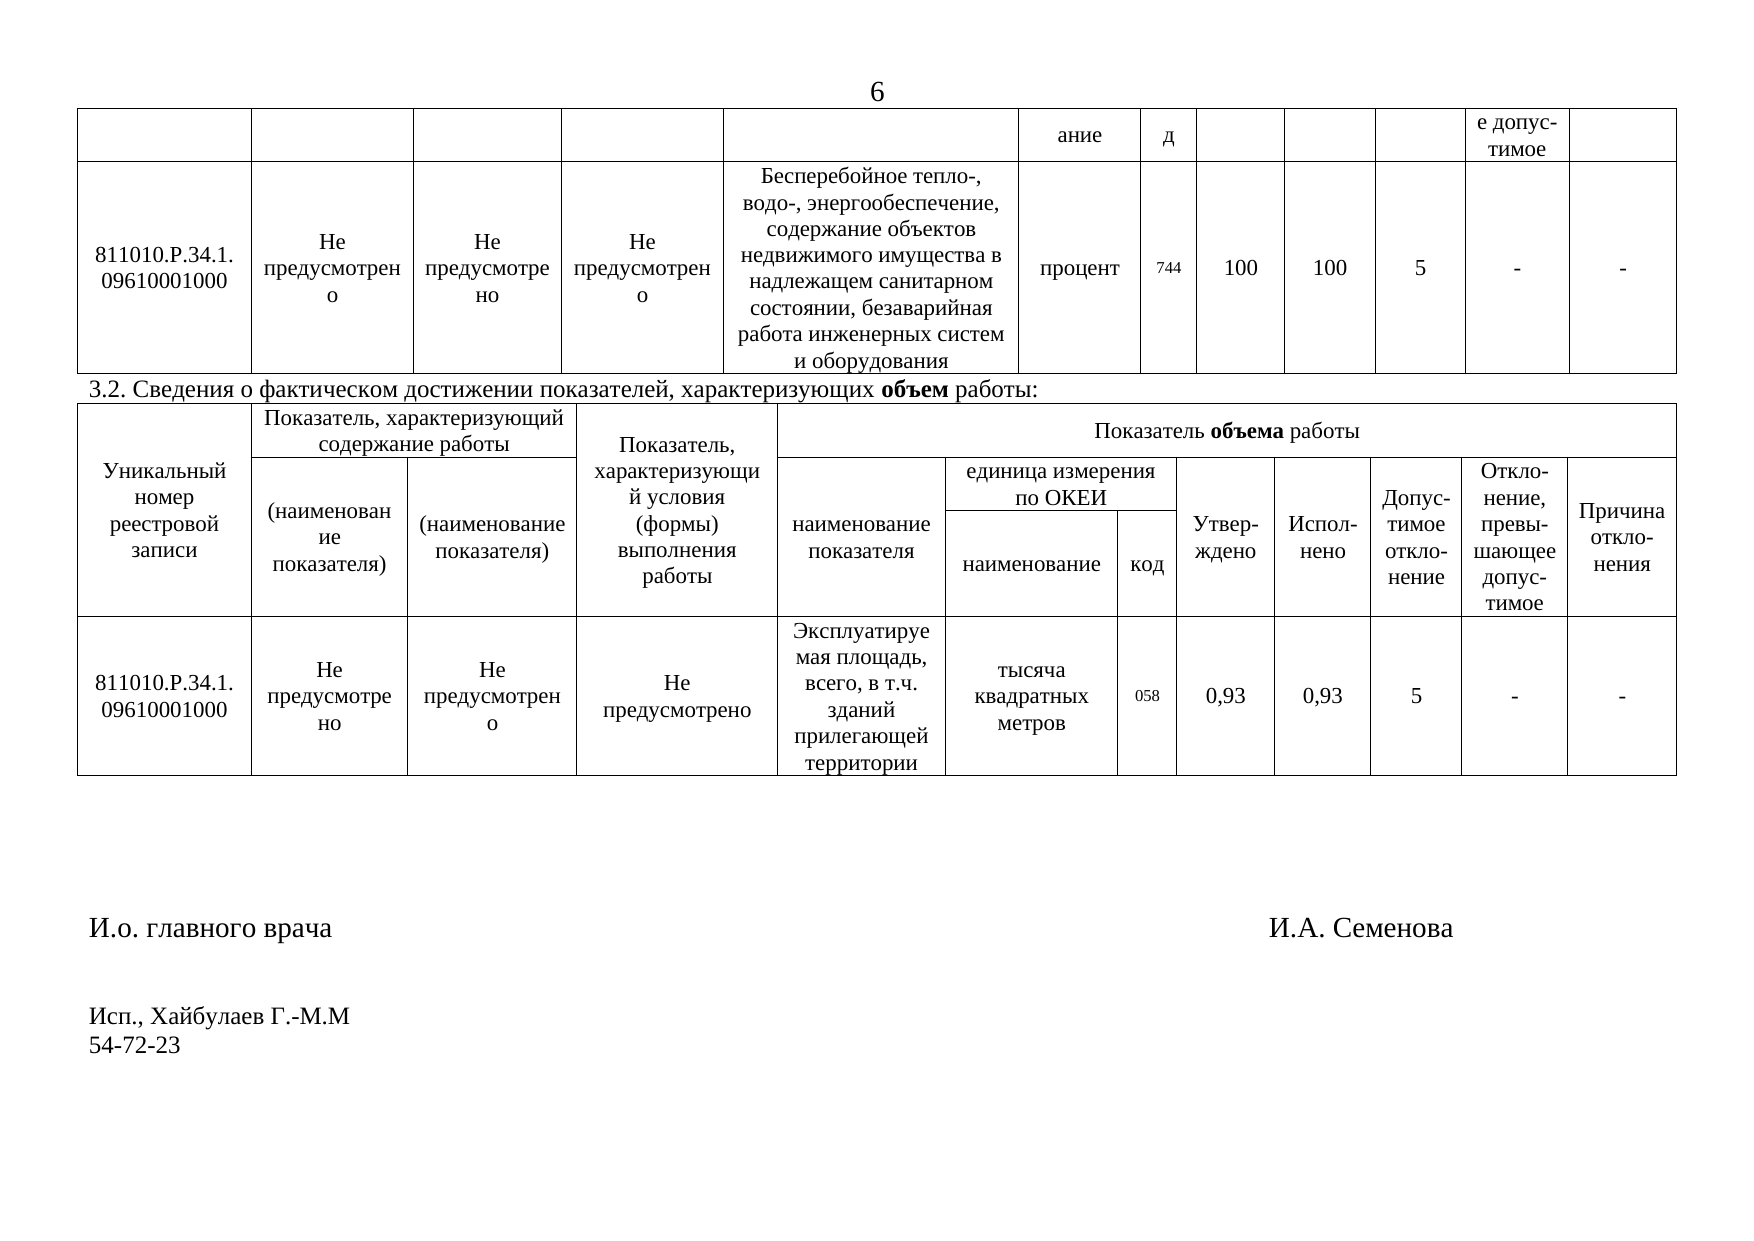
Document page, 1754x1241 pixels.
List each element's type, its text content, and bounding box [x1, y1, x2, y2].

table_cell 100 [1197, 162, 1284, 373]
table_cell Не предусмотрено [252, 617, 407, 775]
table_cell 100 [1285, 162, 1375, 373]
table_cell процент [1019, 162, 1140, 373]
text Исп., Хайбулаев Г.-М.М [89, 1001, 1665, 1030]
table_header Уникальный номер реестровой записи [78, 404, 251, 616]
table_cell код [1141, 109, 1196, 161]
table_cell 5 [1371, 617, 1461, 775]
table_cell 5 [1376, 162, 1465, 373]
table_cell 811010.Р.34.1. 09610001000 [78, 162, 251, 373]
table_cell 058 [1118, 617, 1176, 775]
table_cell наименование показателя [778, 458, 945, 616]
table_cell (наименование показателя) [252, 458, 407, 616]
text 54-72-23 [89, 1030, 1665, 1059]
table_cell Причина откло-нения [1568, 458, 1676, 616]
table_cell Не предусмотрено [562, 162, 723, 373]
table_cell Эксплуатируемая площадь, всего, в т.ч. зданий прилегающей территории [778, 617, 945, 775]
table_header Показатель, характеризующий условия (формы) выполнения работы [577, 404, 777, 616]
table_cell Откло-нение, превы-шающее допус-тимое [1462, 458, 1567, 616]
table_cell - [1466, 162, 1569, 373]
table_cell 744 [1141, 162, 1196, 373]
table_cell наименование [1019, 109, 1140, 161]
table_cell Не предусмотрено [408, 617, 576, 775]
table_cell Не предусмотрено [414, 162, 561, 373]
text 3.2. Сведения о фактическом достижении показателей, характеризующих объем работы: [89, 374, 1665, 403]
table_cell - [1570, 162, 1676, 373]
table_cell единица измерения по ОКЕИ [946, 458, 1176, 510]
table_cell 0,93 [1275, 617, 1370, 775]
text И.о. главного врача И.А. Семенова [89, 910, 1665, 944]
table_cell наименование [946, 511, 1117, 616]
table_cell Бесперебойное тепло-, водо-, энергообеспечение, содержание объектов недвижимого имущества в надлежащем санитарном состоянии, безаварийная работа инженерных систем и оборудования [724, 162, 1018, 373]
table_header Показатель, характеризующий содержание работы [252, 404, 576, 457]
table_cell 811010.Р.34.1. 09610001000 [78, 617, 251, 775]
table_cell - [1462, 617, 1567, 775]
table_cell Не предусмотрено [577, 617, 777, 775]
table_cell - [1568, 617, 1676, 775]
table_header Показатель объема работы [778, 404, 1676, 457]
table_cell тысяча квадратных метров [946, 617, 1117, 775]
table_cell Утвер-ждено [1177, 458, 1274, 616]
table_cell Допус-тимое откло-нение [1371, 458, 1461, 616]
table_cell код [1118, 511, 1176, 616]
table_cell (наименование показателя) [408, 458, 576, 616]
table_cell Не предусмотрено [252, 162, 413, 373]
table_cell Испол-нено [1275, 458, 1370, 616]
table_cell 0,93 [1177, 617, 1274, 775]
